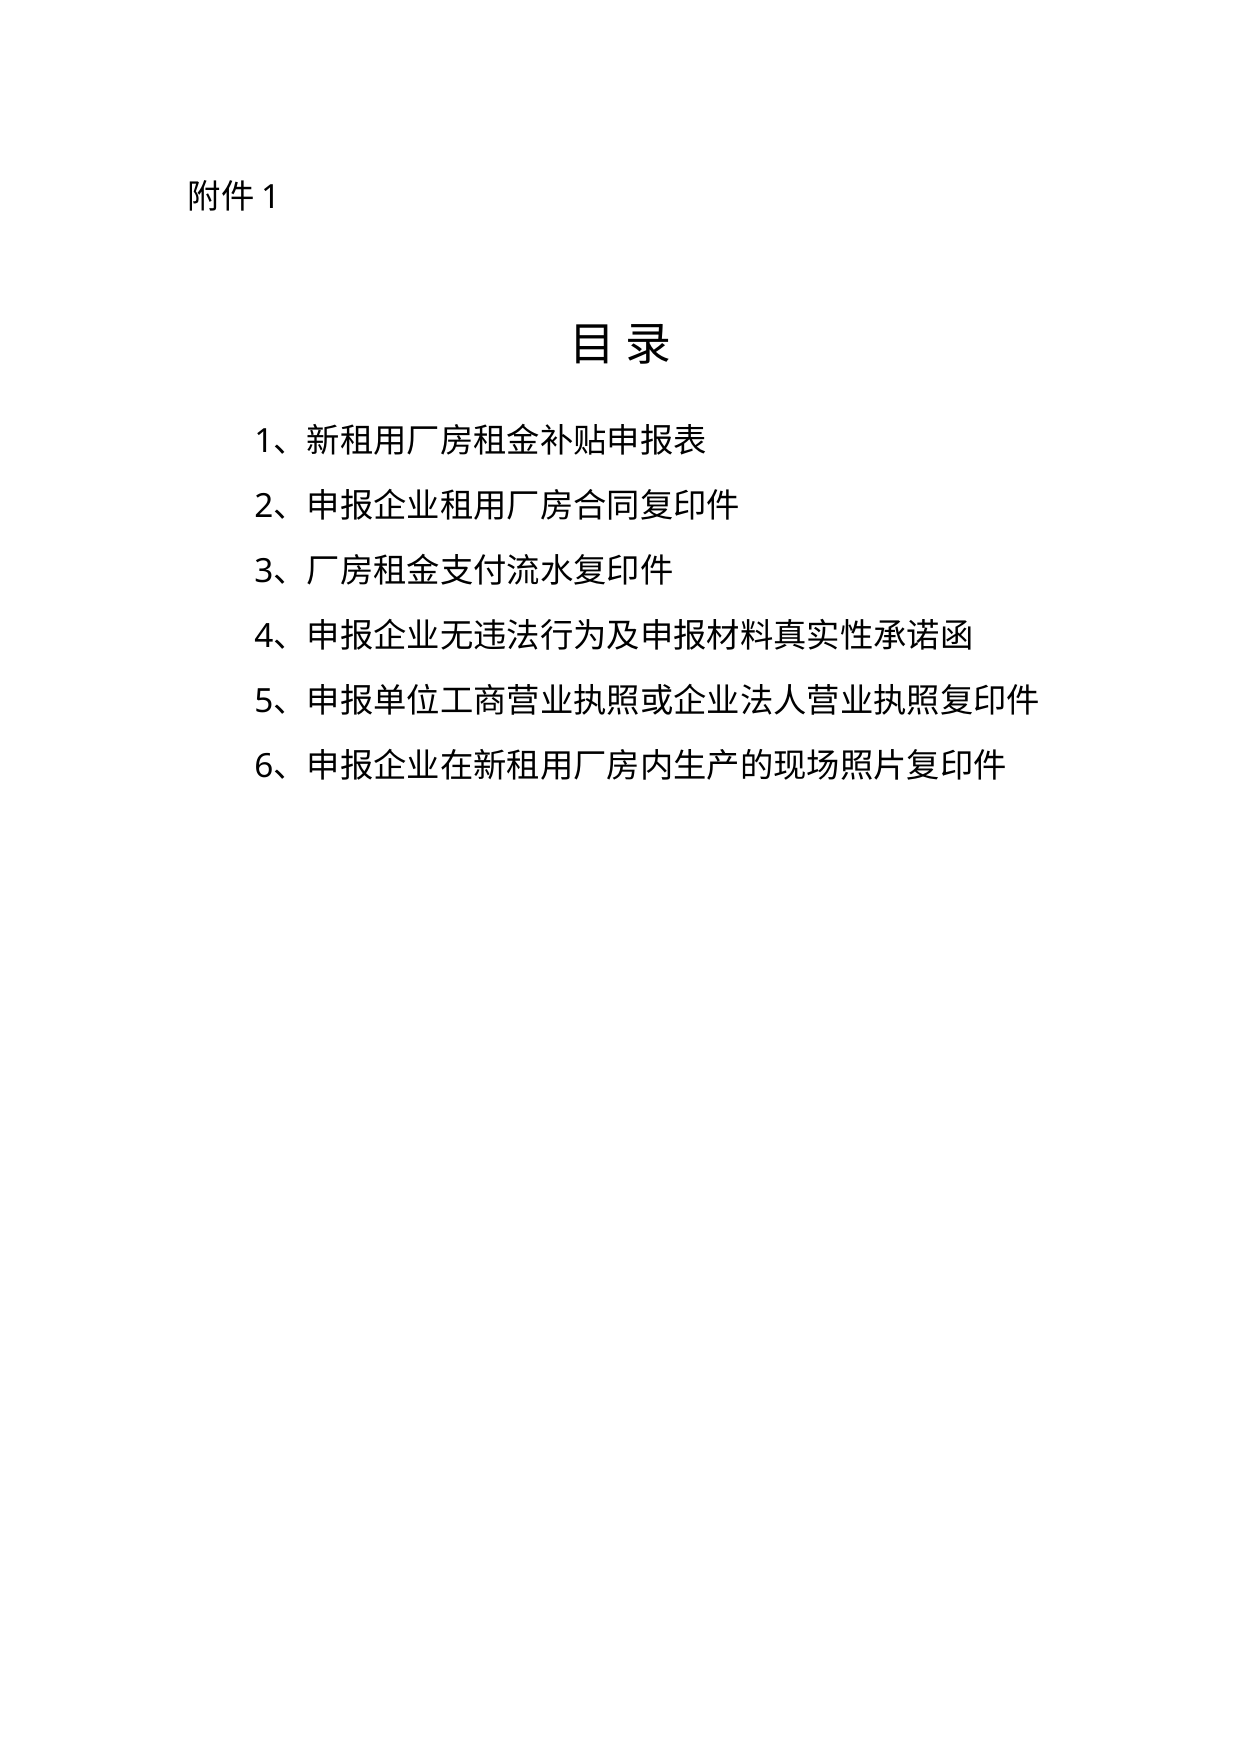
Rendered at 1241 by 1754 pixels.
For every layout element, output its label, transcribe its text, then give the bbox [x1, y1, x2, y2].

list 厂房租金支付流水复印件 [187, 536, 1053, 601]
list 申报企业在新租用厂房内生产的现场照片复印件 [187, 731, 1053, 796]
text 目 录 [187, 292, 1053, 389]
list 新租用厂房租金补贴申报表 [187, 406, 1053, 471]
list 申报企业无违法行为及申报材料真实性承诺函 [187, 601, 1053, 666]
text 附件1 [187, 162, 1053, 227]
list 申报企业租用厂房合同复印件 [187, 471, 1053, 536]
list 申报单位工商营业执照或企业法人营业执照复印件 [187, 666, 1053, 731]
